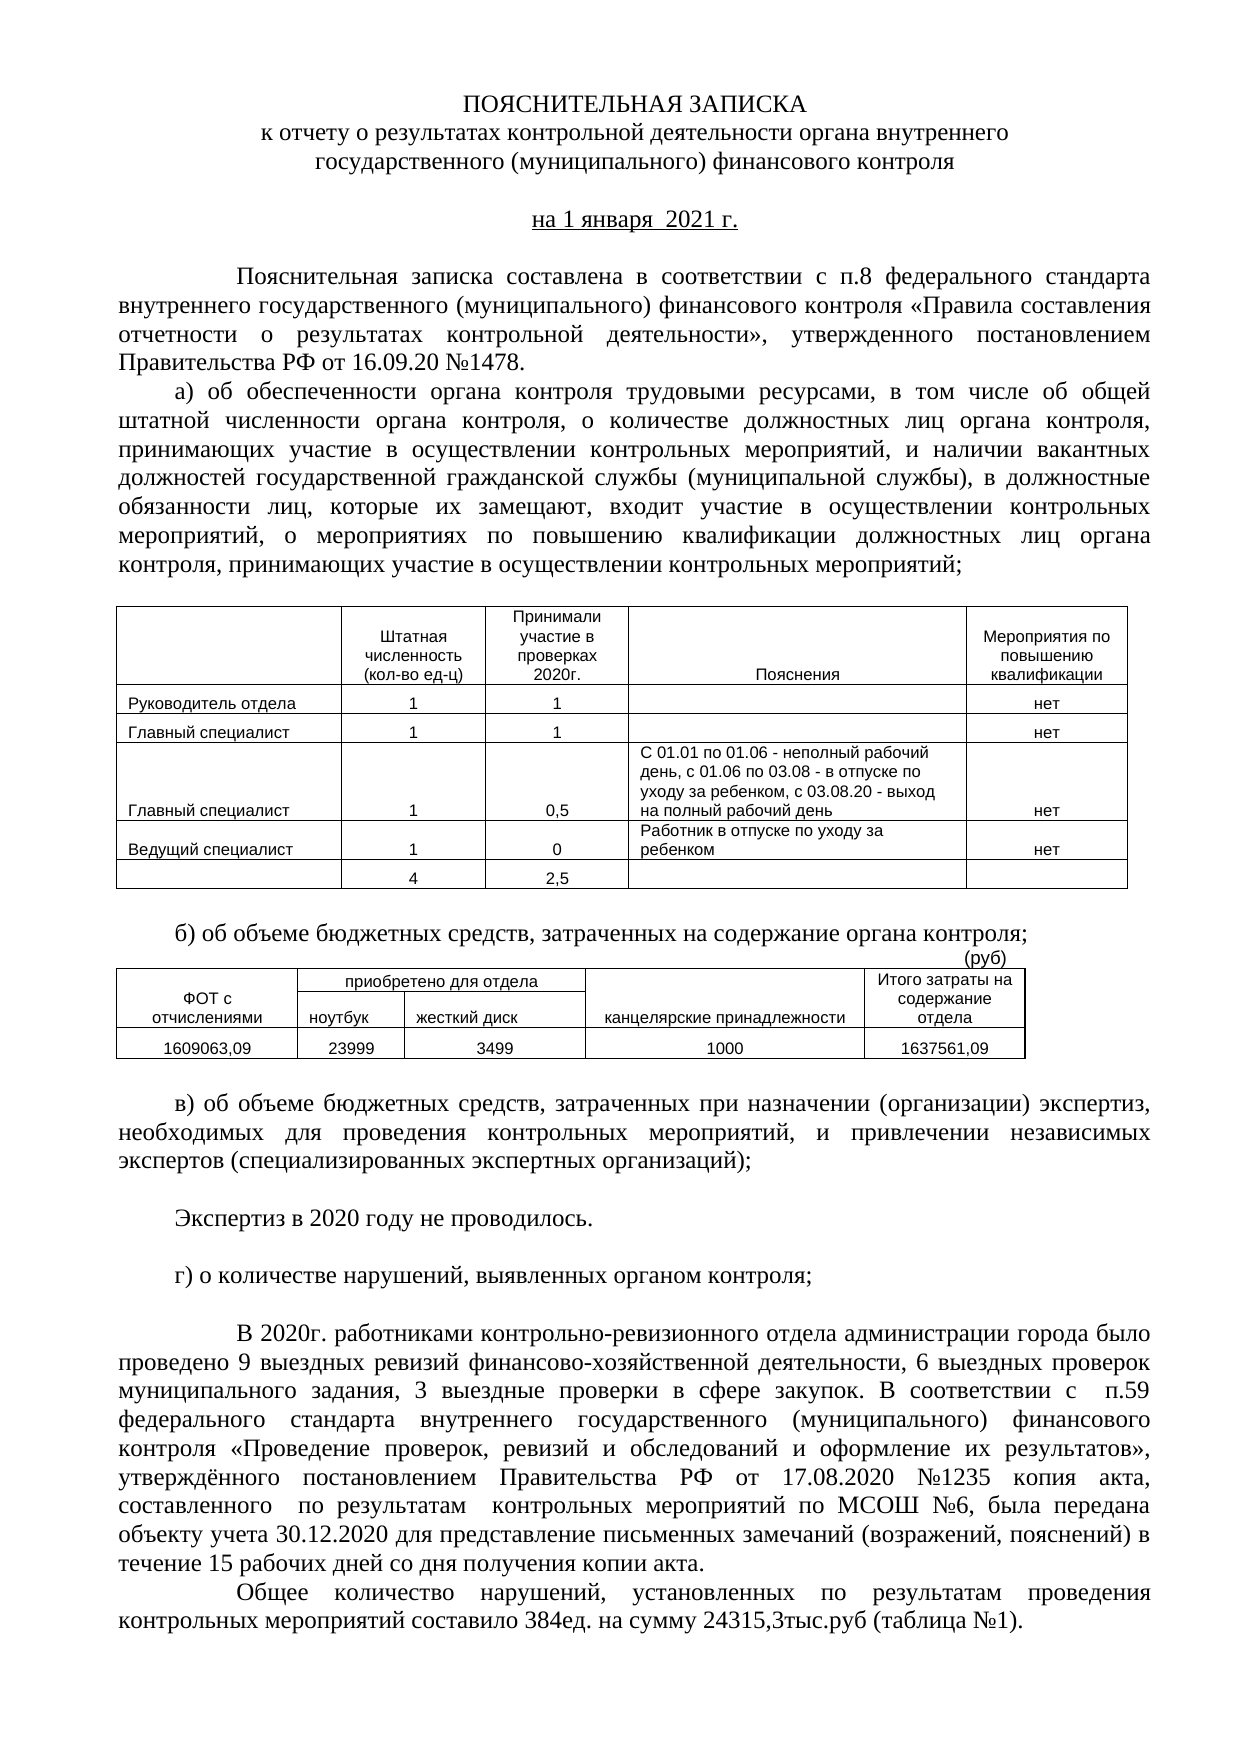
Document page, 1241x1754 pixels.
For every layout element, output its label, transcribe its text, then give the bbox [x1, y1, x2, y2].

text б) об объеме бюджетных средств, затраченных на содержание органа контроля; [118, 918, 1152, 947]
table_cell 1 [342, 685, 485, 713]
table_cell 1000 [586, 1028, 864, 1058]
table_header Штатная численность (кол-во ед-ц) [342, 607, 485, 684]
table_cell нет [967, 685, 1127, 713]
table_cell Главный специалист [117, 743, 341, 820]
text к отчету о результатах контрольной деятельности органа внутреннего [118, 117, 1152, 146]
table_cell нет [967, 714, 1127, 742]
table_cell Ведущий специалист [117, 821, 341, 859]
table_header ФОТ с отчислениями [117, 969, 297, 1027]
table_header Мероприятия по повышению квалификации [967, 607, 1127, 684]
table_cell жесткий диск [405, 992, 585, 1027]
table_cell Работник в отпуске по уходу за ребенком [629, 821, 966, 859]
table_cell 1 [342, 821, 485, 859]
text в) об объеме бюджетных средств, затраченных при назначении (организации) экспертиз, необходимых для проведения контрольных мероприятий, и привлечении независимых экспертов (специализированных экспертных организаций); [118, 1088, 1152, 1174]
table_cell 1 [342, 714, 485, 742]
text г) о количестве нарушений, выявленных органом контроля; [118, 1260, 1152, 1289]
table_cell 1 [486, 685, 628, 713]
table_header Пояснения [629, 607, 966, 684]
table_cell 2,5 [486, 860, 628, 888]
table_header Принимали участие в проверках 2020г. [486, 607, 628, 684]
table_cell С 01.01 по 01.06 - неполный рабочий день, с 01.06 по 03.08 - в отпуске по уходу за ребенком, с 03.08.20 - выход на полный рабочий день [629, 743, 966, 820]
text а) об обеспеченности органа контроля трудовыми ресурсами, в том числе об общей штатной численности органа контроля, о количестве должностных лиц органа контроля, принимающих участие в осуществлении контрольных мероприятий, и наличии вакантных должностей государственной гражданской службы (муниципальной службы), в должностные обязанности лиц, которые их замещают, входит участие в осуществлении контрольных мероприятий, о мероприятиях по повышению квалификации должностных лиц органа контроля, принимающих участие в осуществлении контрольных мероприятий; [118, 376, 1152, 577]
text государственного (муниципального) финансового контроля [118, 146, 1152, 175]
text ПОЯСНИТЕЛЬНАЯ ЗАПИСКА [118, 89, 1152, 117]
text В 2020г. работниками контрольно-ревизионного отдела администрации города было проведено 9 выездных ревизий финансово-хозяйственной деятельности, 6 выездных проверок муниципального задания, 3 выездные проверки в сфере закупок. В соответствии с п.59 федерального стандарта внутреннего государственного (муниципального) финансового контроля «Проведение проверок, ревизий и обследований и оформление их результатов», утверждённого постановлением Правительства РФ от 17.08.2020 №1235 копия акта, составленного по результатам контрольных мероприятий по МСОШ №6, была передана объекту учета 30.12.2020 для представление письменных замечаний (возражений, пояснений) в течение 15 рабочих дней со дня получения копии акта. [118, 1318, 1152, 1577]
text Пояснительная записка составлена в соответствии с п.8 федерального стандарта внутреннего государственного (муниципального) финансового контроля «Правила составления отчетности о результатах контрольной деятельности», утвержденного постановлением Правительства РФ от 16.09.20 №1478. [118, 261, 1152, 376]
table_cell 0,5 [486, 743, 628, 820]
table_header приобретено для отдела [298, 969, 585, 991]
table_cell 1609063,09 [117, 1028, 297, 1058]
table_cell Руководитель отдела [117, 685, 341, 713]
table_cell [629, 714, 966, 742]
table_cell [629, 685, 966, 713]
table_cell 1637561,09 [865, 1028, 1024, 1058]
table_header Итого затраты на содержание отдела [865, 969, 1024, 1027]
text Экспертиз в 2020 году не проводилось. [118, 1203, 1152, 1232]
table_cell ноутбук [298, 992, 404, 1027]
table_header [117, 607, 341, 684]
table_header канцелярские принадлежности [586, 969, 864, 1027]
table_cell [967, 860, 1127, 888]
table_cell 1 [486, 714, 628, 742]
table_cell 23999 [298, 1028, 404, 1058]
table_cell [629, 860, 966, 888]
table_cell 4 [342, 860, 485, 888]
text Общее количество нарушений, установленных по результатам проведения контрольных мероприятий составило 384ед. на сумму 24315,3тыс.руб (таблица №1). [118, 1577, 1152, 1634]
text на 1 января 2021 г. [118, 204, 1152, 232]
table_cell нет [967, 821, 1127, 859]
table_cell 0 [486, 821, 628, 859]
table_cell Главный специалист [117, 714, 341, 742]
table_cell [117, 860, 341, 888]
table_cell 3499 [405, 1028, 585, 1058]
table_cell нет [967, 743, 1127, 820]
table_cell 1 [342, 743, 485, 820]
text (руб) [118, 947, 1152, 968]
